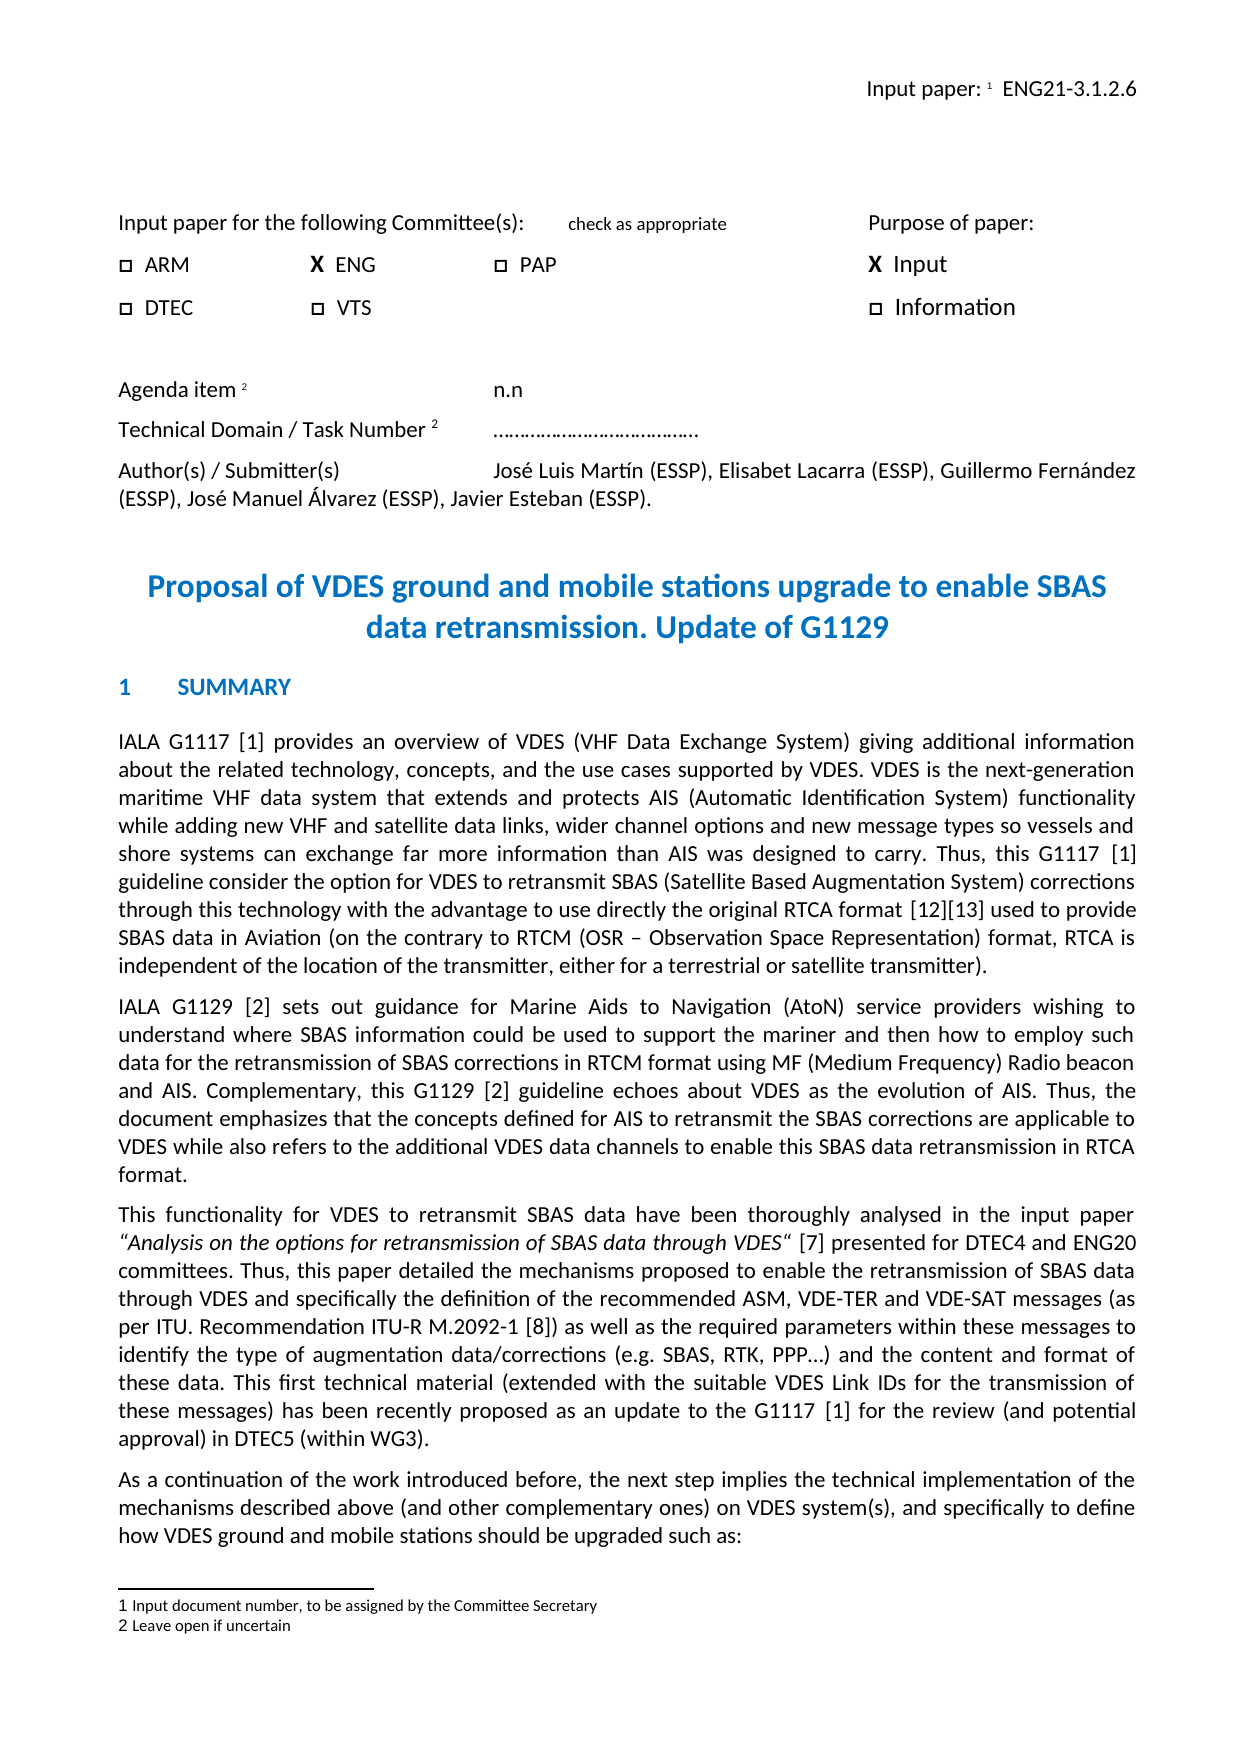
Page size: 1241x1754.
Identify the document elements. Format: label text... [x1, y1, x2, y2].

text □ DTEC □ VTS □ Information [118, 291, 1137, 322]
text Author(s) / Submitter(s) José Luis Martín (ESSP), Elisabet Lacarra (ESSP), Guillermo Fernández (ESSP), José Manuel Álvarez (ESSP), Javier Esteban (ESSP). [118, 456, 1137, 512]
subtitle Summary [118, 672, 1137, 702]
text Agenda item n.n [118, 375, 1137, 403]
text Technical Domain / Task Number 2 ………………………………… [118, 416, 1137, 443]
text IALA G1117 [1] provides an overview of VDES (VHF Data Exchange System) giving additional information about the related technology, concepts, and the use cases supported by VDES. VDES is the next-generation maritime VHF data system that extends and protects AIS (Automatic Identification System) functionality while adding new VHF and satellite data links, wider channel options and new message types so vessels and shore systems can exchange far more information than AIS was designed to carry. Thus, this G1117 [1] guideline consider the option for VDES to retransmit SBAS (Satellite Based Augmentation System) corrections through this technology with the advantage to use directly the original RTCA format [12][13] used to provide SBAS data in Aviation (on the contrary to RTCM (OSR – Observation Space Representation) format, RTCA is independent of the location of the transmitter, either for a terrestrial or satellite transmitter). [118, 727, 1137, 979]
text Input paper for the following Committee(s): check as appropriate Purpose of paper: [118, 208, 1137, 236]
text This functionality for VDES to retransmit SBAS data have been thoroughly analysed in the input paper “Analysis on the options for retransmission of SBAS data through VDES“ [7] presented for DTEC4 and ENG20 committees. Thus, this paper detailed the mechanisms proposed to enable the retransmission of SBAS data through VDES and specifically the definition of the recommended ASM, VDE-TER and VDE-SAT messages (as per ITU. Recommendation ITU-R M.2092-1 [8]) as well as the required parameters within these messages to identify the type of augmentation data/corrections (e.g. SBAS, RTK, PPP…) and the content and format of these data. This first technical material (extended with the suitable VDES Link IDs for the transmission of these messages) has been recently proposed as an update to the G1117 [1] for the review (and potential approval) in DTEC5 (within WG3). [118, 1200, 1137, 1453]
text □ ARM X ENG □ PAP X Input [118, 248, 1137, 279]
title Proposal of VDES ground and mobile stations upgrade to enable SBAS data retransmission. Update of G1129 [118, 565, 1137, 647]
text Input paper: ENG21-3.1.2.6 [118, 74, 1137, 102]
text As a continuation of the work introduced before, the next step implies the technical implementation of the mechanisms described above (and other complementary ones) on VDES system(s), and specifically to define how VDES ground and mobile stations should be upgraded such as: [118, 1465, 1137, 1549]
text IALA G1129 [2] sets out guidance for Marine Aids to Navigation (AtoN) service providers wishing to understand where SBAS information could be used to support the mariner and then how to employ such data for the retransmission of SBAS corrections in RTCM format using MF (Medium Frequency) Radio beacon and AIS. Complementary, this G1129 [2] guideline echoes about VDES as the evolution of AIS. Thus, the document emphasizes that the concepts defined for AIS to retransmit the SBAS corrections are applicable to VDES while also refers to the additional VDES data channels to enable this SBAS data retransmission in RTCA format. [118, 992, 1137, 1188]
